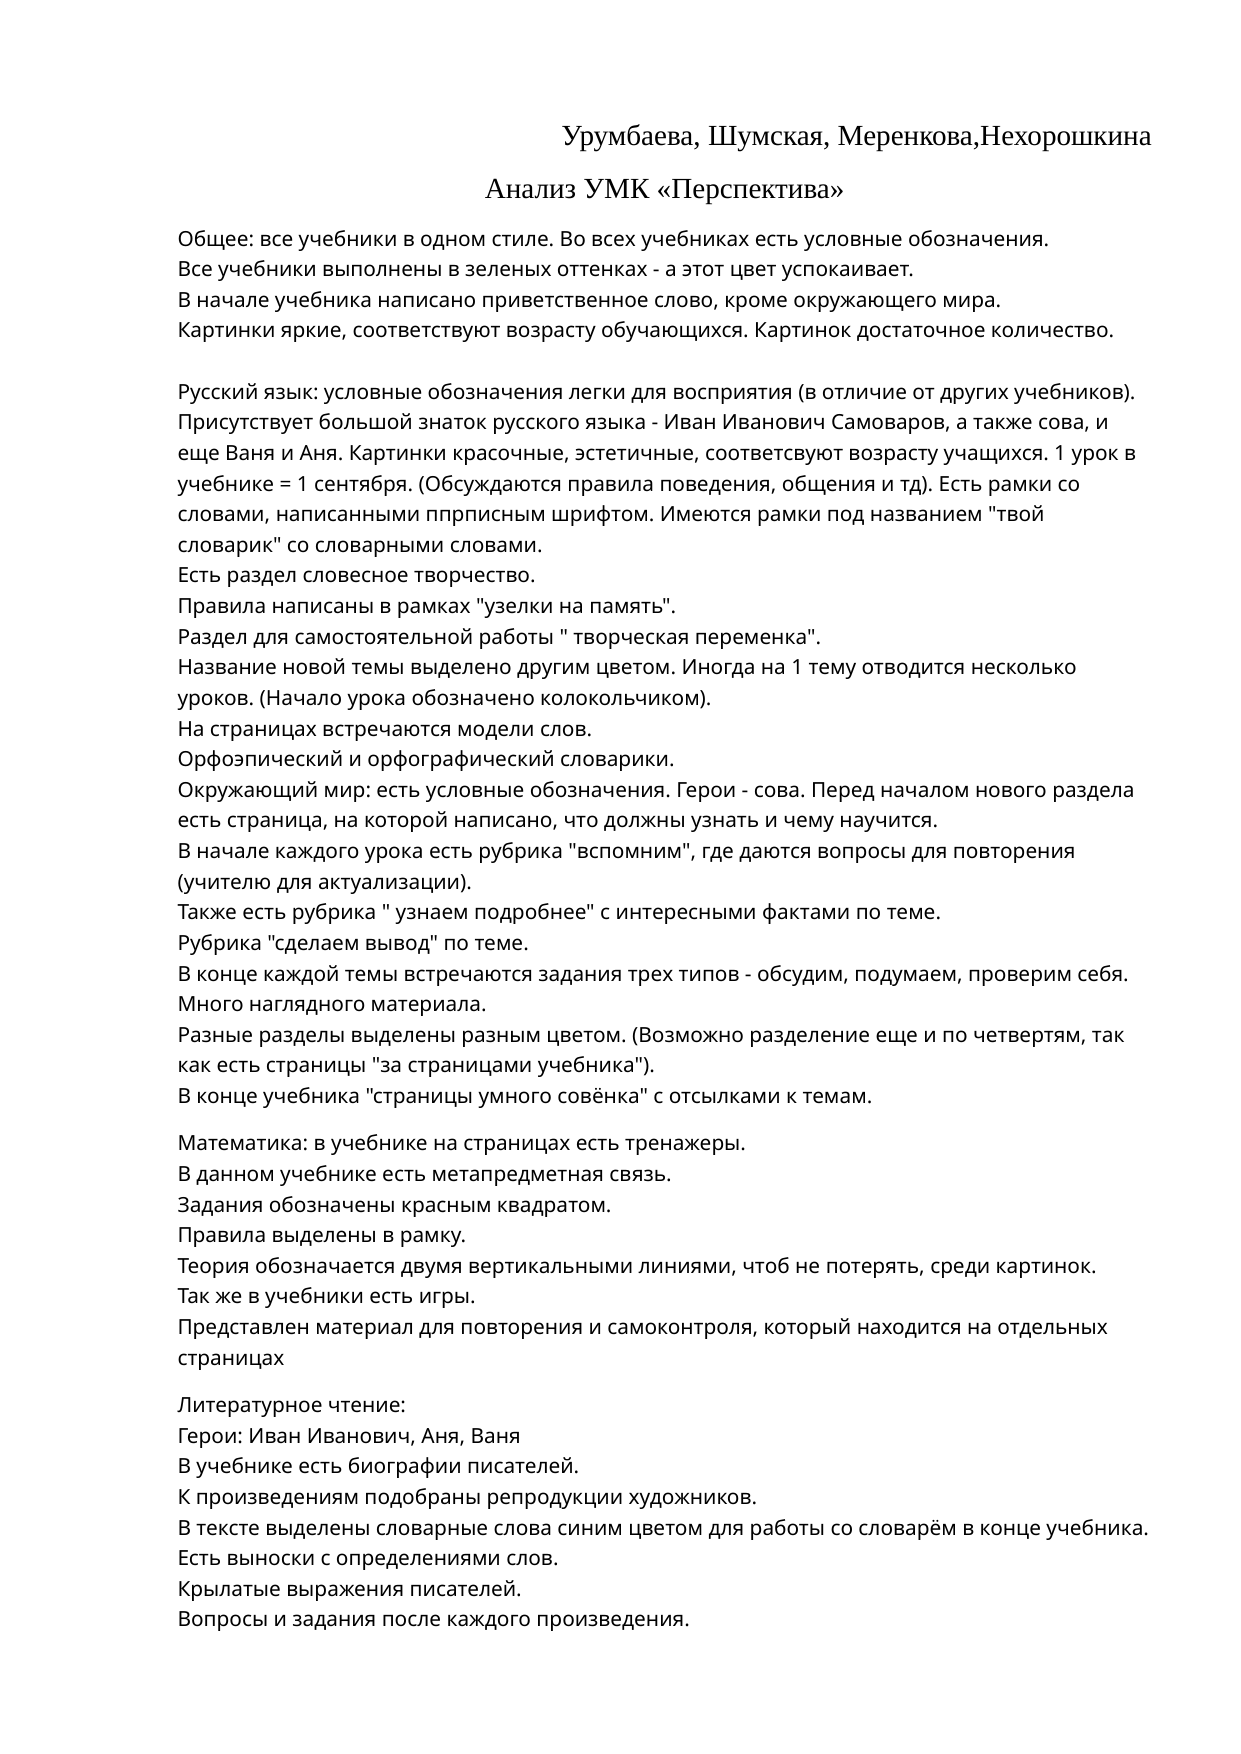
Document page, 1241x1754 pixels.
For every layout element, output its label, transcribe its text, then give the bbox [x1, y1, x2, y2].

text Урумбаева, Шумская, Меренкова,Нехорошкина [177, 118, 1152, 152]
text Математика: в учебнике на страницах есть тренажеры. В данном учебнике есть метапредметная связь. Задания обозначены красным квадратом. Правила выделены в рамку. Теория обозначается двумя вертикальными линиями, чтоб не потерять, среди картинок. Так же в учебники есть игры. Представлен материал для повторения и самоконтроля, который находится на отдельных страницах [177, 1128, 1152, 1371]
text Общее: все учебники в одном стиле. Во всех учебниках есть условные обозначения. Все учебники выполнены в зеленых оттенках - а этот цвет успокаивает. В начале учебника написано приветственное слово, кроме окружающего мира. Картинки яркие, соответствуют возрасту обучающихся. Картинок достаточное количество. Русский язык: условные обозначения легки для восприятия (в отличие от других учебников). Присутствует большой знаток русского языка - Иван Иванович Самоваров, а также сова, и еще Ваня и Аня. Картинки красочные, эстетичные, соответсвуют возрасту учащихся. 1 урок в учебнике = 1 сентября. (Обсуждаются правила поведения, общения и тд). Есть рамки со словами, написанными ппрписным шрифтом. Имеются рамки под названием "твой словарик" со словарными словами. Есть раздел словесное творчество. Правила написаны в рамках "узелки на память". Раздел для самостоятельной работы " творческая переменка". Название новой темы выделено другим цветом. Иногда на 1 тему отводится несколько уроков. (Начало урока обозначено колокольчиком). На страницах встречаются модели слов. Орфоэпический и орфографический словарики. Окружающий мир: есть условные обозначения. Герои - сова. Перед началом нового раздела есть страница, на которой написано, что должны узнать и чему научится. В начале каждого урока есть рубрика "вспомним", где даются вопросы для повторения (учителю для актуализации). Также есть рубрика " узнаем подробнее" с интересными фактами по теме. Рубрика "сделаем вывод" по теме. В конце каждой темы встречаются задания трех типов - обсудим, подумаем, проверим себя. Много наглядного материала. Разные разделы выделены разным цветом. (Возможно разделение еще и по четвертям, так как есть страницы "за страницами учебника"). В конце учебника "страницы умного совёнка" с отсылками к темам. [177, 224, 1152, 1110]
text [177, 1390, 1152, 1633]
text Анализ УМК «Перспектива» [177, 171, 1152, 204]
